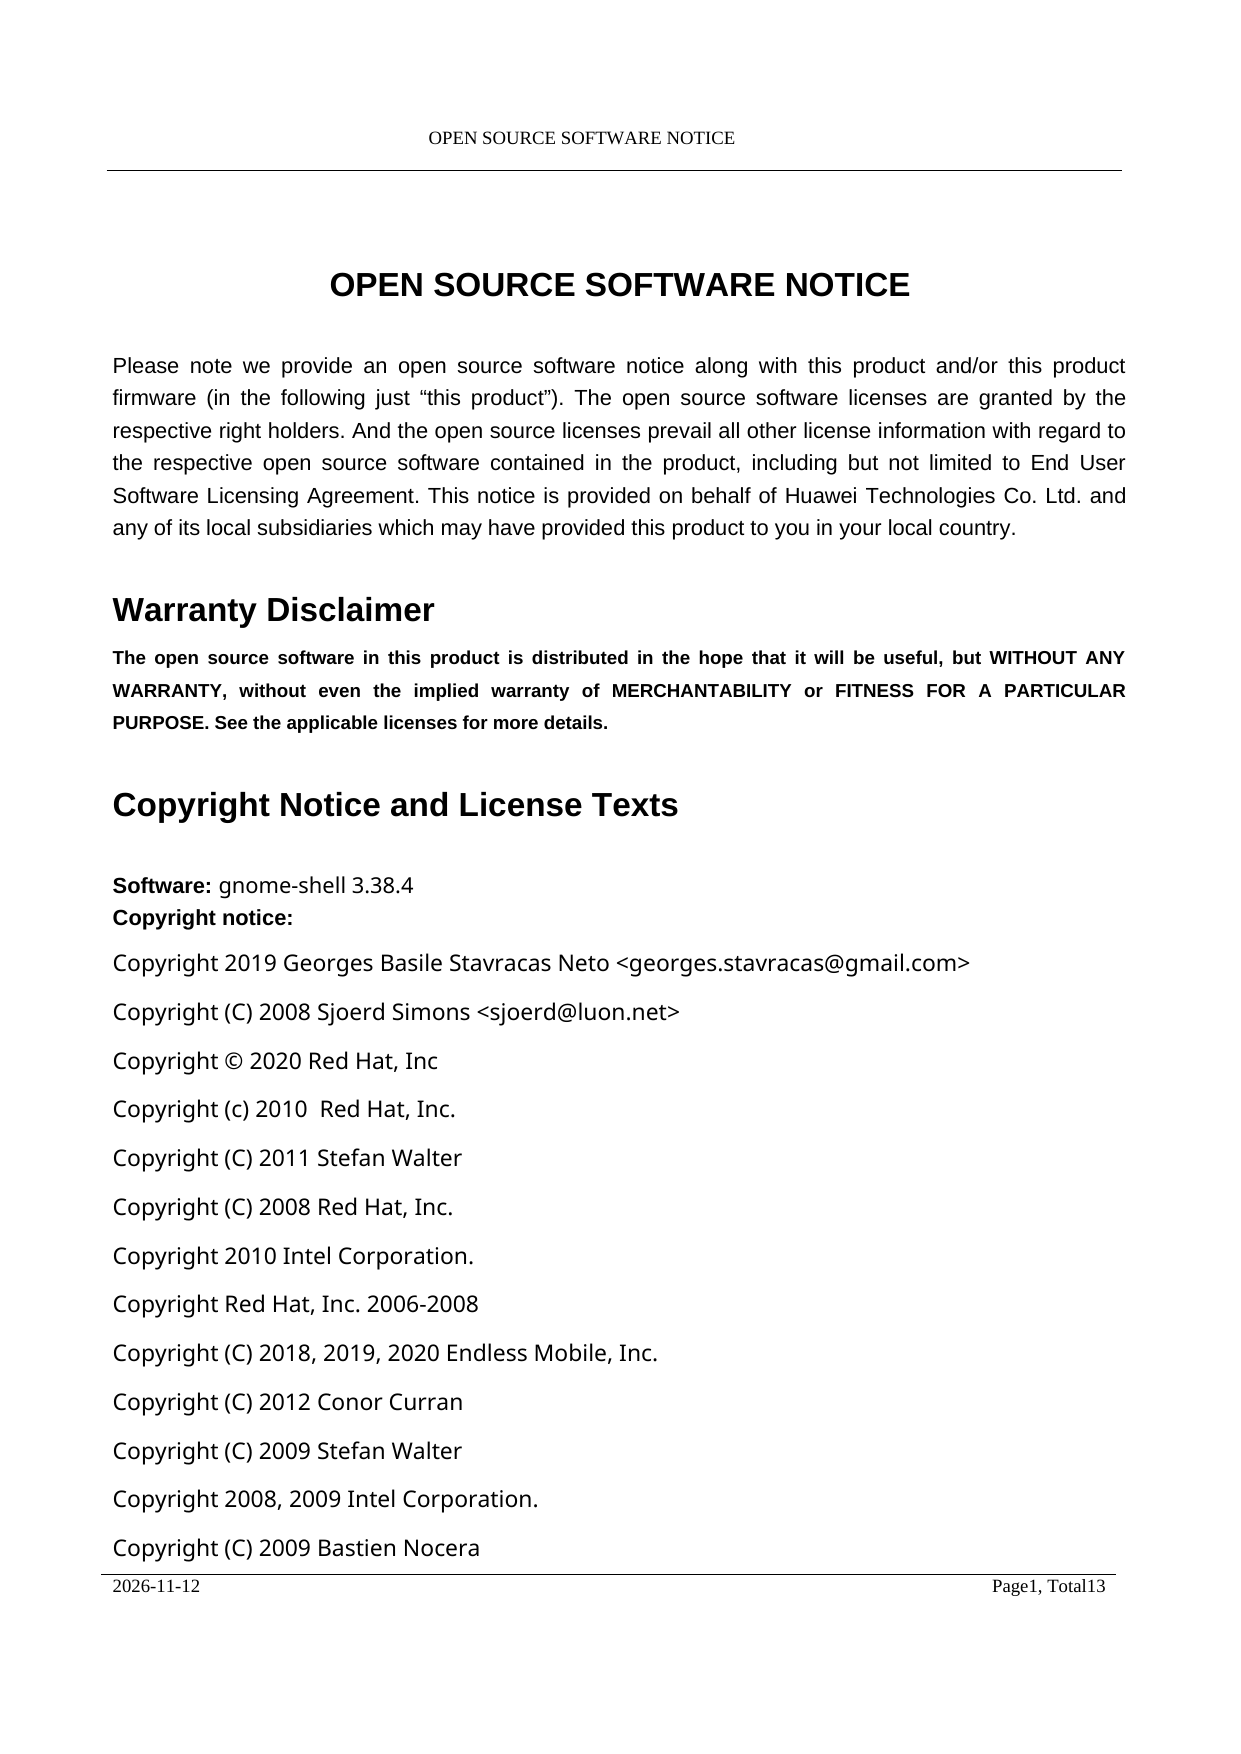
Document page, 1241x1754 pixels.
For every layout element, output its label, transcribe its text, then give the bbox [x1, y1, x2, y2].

text The open source software in this product is distributed in the hope that it will be useful, but WITHOUT ANY WARRANTY, without even the implied warranty of MERCHANTABILITY or FITNESS FOR A PARTICULAR PURPOSE. See the applicable licenses for more details. [112, 641, 1128, 739]
text OPEN SOURCE SOFTWARE NOTICE [112, 251, 1128, 316]
text Software: gnome-shell 3.38.4 [112, 869, 1128, 901]
text Copyright Notice and License Texts [112, 771, 1128, 836]
text Warranty Disclaimer [112, 576, 1128, 641]
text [112, 947, 1128, 1564]
text Copyright notice: [112, 901, 1128, 934]
text Please note we provide an open source software notice along with this product and/or this product firmware (in the following just “this product”). The open source software licenses are granted by the respective right holders. And the open source licenses prevail all other license information with regard to the respective open source software contained in the product, including but not limited to End User Software Licensing Agreement. This notice is provided on behalf of Huawei Technologies Co. Ltd. and any of its local subsidiaries which may have provided this product to you in your local country. [112, 349, 1128, 544]
